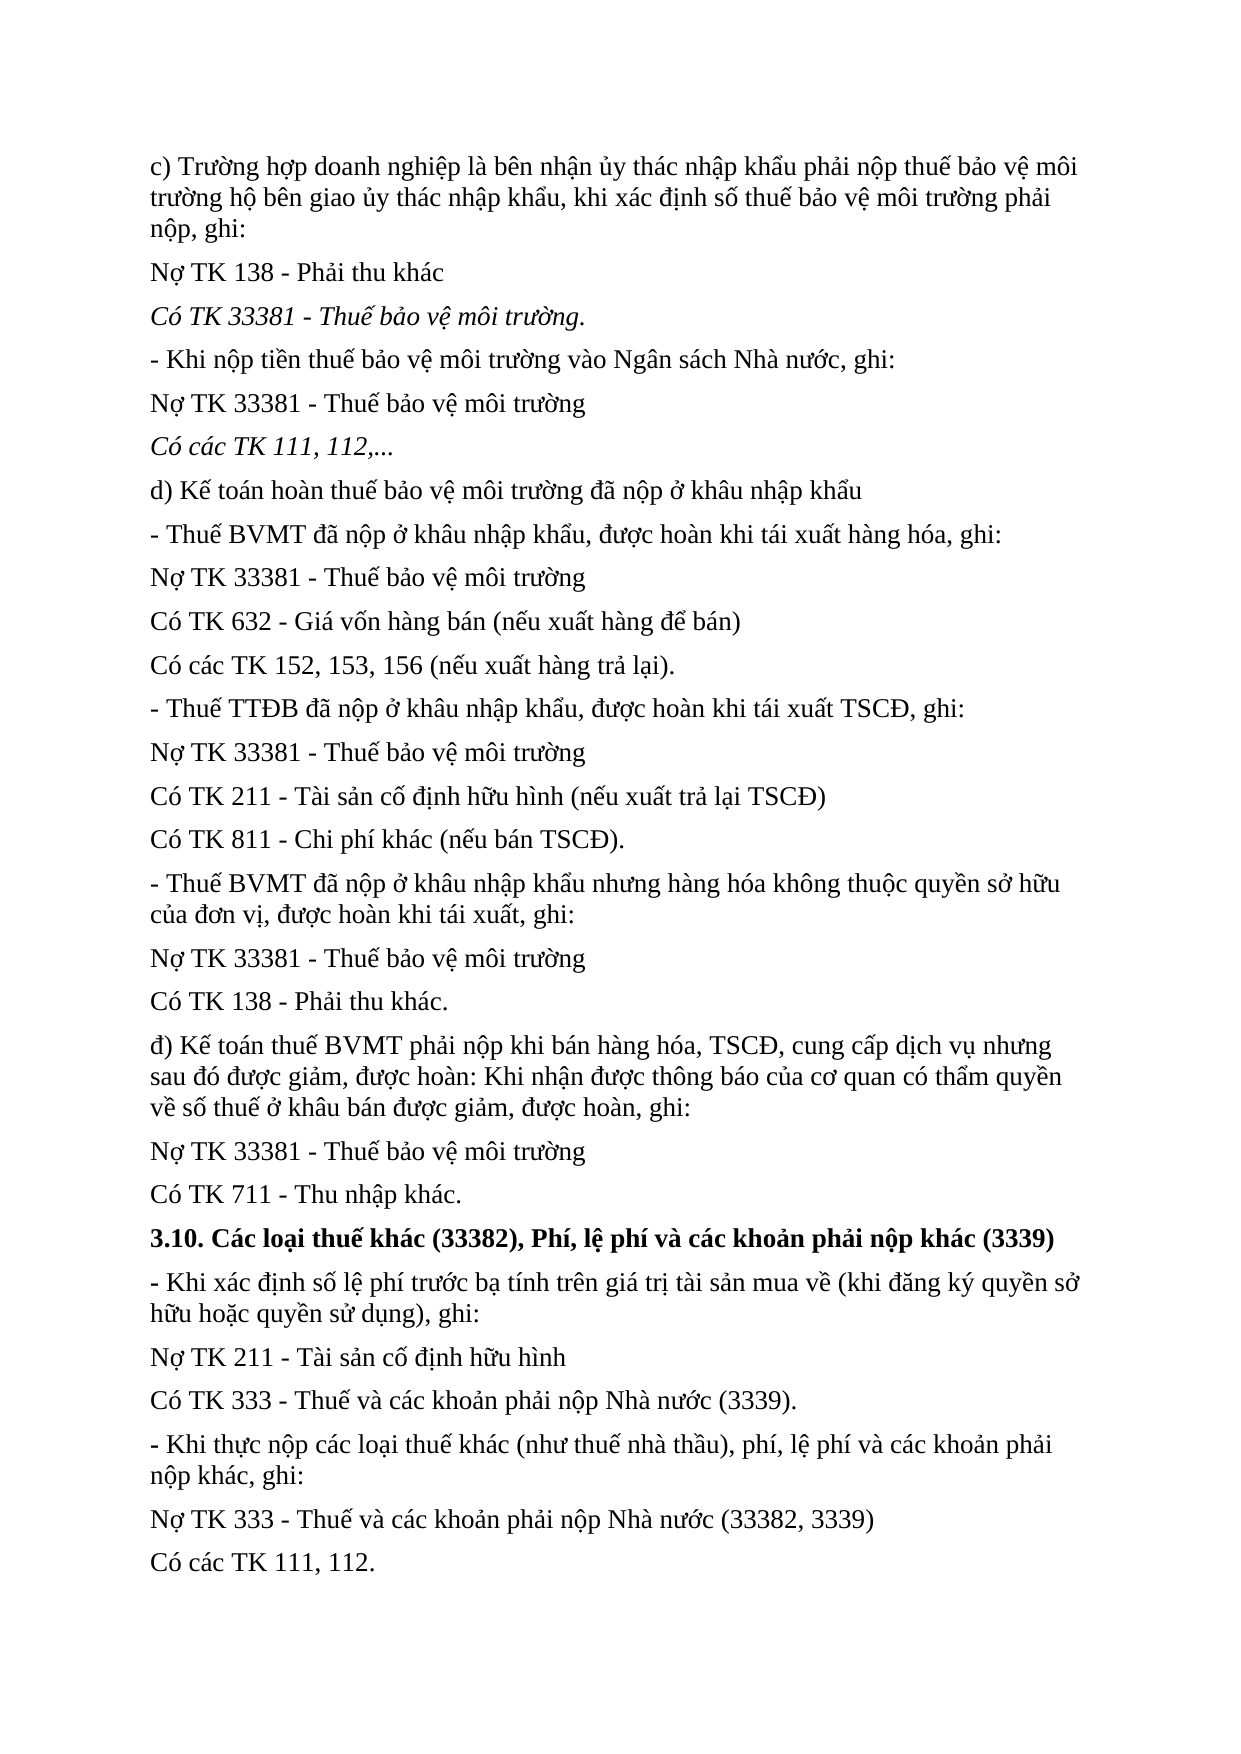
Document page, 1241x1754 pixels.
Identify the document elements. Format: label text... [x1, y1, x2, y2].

text - Khi thực nộp các loại thuế khác (như thuế nhà thầu), phí, lệ phí và các khoản phải nộp khác, ghi: [150, 1428, 1090, 1490]
text - Thuế TTĐB đã nộp ở khâu nhập khẩu, được hoàn khi tái xuất TSCĐ, ghi: [150, 692, 1090, 723]
text Nợ TK 33381 - Thuế bảo vệ môi trường [150, 1135, 1090, 1166]
text - Thuế BVMT đã nộp ở khâu nhập khẩu nhưng hàng hóa không thuộc quyền sở hữu của đơn vị, được hoàn khi tái xuất, ghi: [150, 867, 1090, 929]
text Có các TK 152, 153, 156 (nếu xuất hàng trả lại). [150, 649, 1090, 680]
text Nợ TK 33381 - Thuế bảo vệ môi trường [150, 942, 1090, 973]
text 3.10. Các loại thuế khác (33382), Phí, lệ phí và các khoản phải nộp khác (3339) [150, 1222, 1090, 1253]
text d) Kế toán hoàn thuế bảo vệ môi trường đã nộp ở khâu nhập khẩu [150, 474, 1090, 505]
text Có TK 632 - Giá vốn hàng bán (nếu xuất hàng để bán) [150, 605, 1090, 636]
text - Khi nộp tiền thuế bảo vệ môi trường vào Ngân sách Nhà nước, ghi: [150, 343, 1090, 374]
text Có các TK 111, 112. [150, 1546, 1090, 1578]
text Nợ TK 211 - Tài sản cố định hữu hình [150, 1341, 1090, 1372]
text c) Trường hợp doanh nghiệp là bên nhận ủy thác nhập khẩu phải nộp thuế bảo vệ môi trường hộ bên giao ủy thác nhập khẩu, khi xác định số thuế bảo vệ môi trường phải nộp, ghi: [150, 150, 1090, 243]
text Nợ TK 33381 - Thuế bảo vệ môi trường [150, 387, 1090, 418]
text Có TK 811 - Chi phí khác (nếu bán TSCĐ). [150, 823, 1090, 854]
text - Khi xác định số lệ phí trước bạ tính trên giá trị tài sản mua về (khi đăng ký quyền sở hữu hoặc quyền sử dụng), ghi: [150, 1266, 1090, 1328]
text Có TK 33381 - Thuế bảo vệ môi trường. [150, 299, 1090, 331]
text - Thuế BVMT đã nộp ở khâu nhập khẩu, được hoàn khi tái xuất hàng hóa, ghi: [150, 518, 1090, 549]
text Có TK 333 - Thuế và các khoản phải nộp Nhà nước (3339). [150, 1384, 1090, 1416]
text Có TK 711 - Thu nhập khác. [150, 1179, 1090, 1210]
text Có TK 211 - Tài sản cố định hữu hình (nếu xuất trả lại TSCĐ) [150, 780, 1090, 811]
text Có TK 138 - Phải thu khác. [150, 985, 1090, 1017]
text Nợ TK 33381 - Thuế bảo vệ môi trường [150, 736, 1090, 767]
text Nợ TK 138 - Phải thu khác [150, 256, 1090, 287]
text đ) Kế toán thuế BVMT phải nộp khi bán hàng hóa, TSCĐ, cung cấp dịch vụ nhưng sau đó được giảm, được hoàn: Khi nhận được thông báo của cơ quan có thẩm quyền về số thuế ở khâu bán được giảm, được hoàn, ghi: [150, 1029, 1090, 1122]
text Nợ TK 333 - Thuế và các khoản phải nộp Nhà nước (33382, 3339) [150, 1503, 1090, 1534]
text Có các TK 111, 112,... [150, 431, 1090, 462]
text Nợ TK 33381 - Thuế bảo vệ môi trường [150, 561, 1090, 593]
